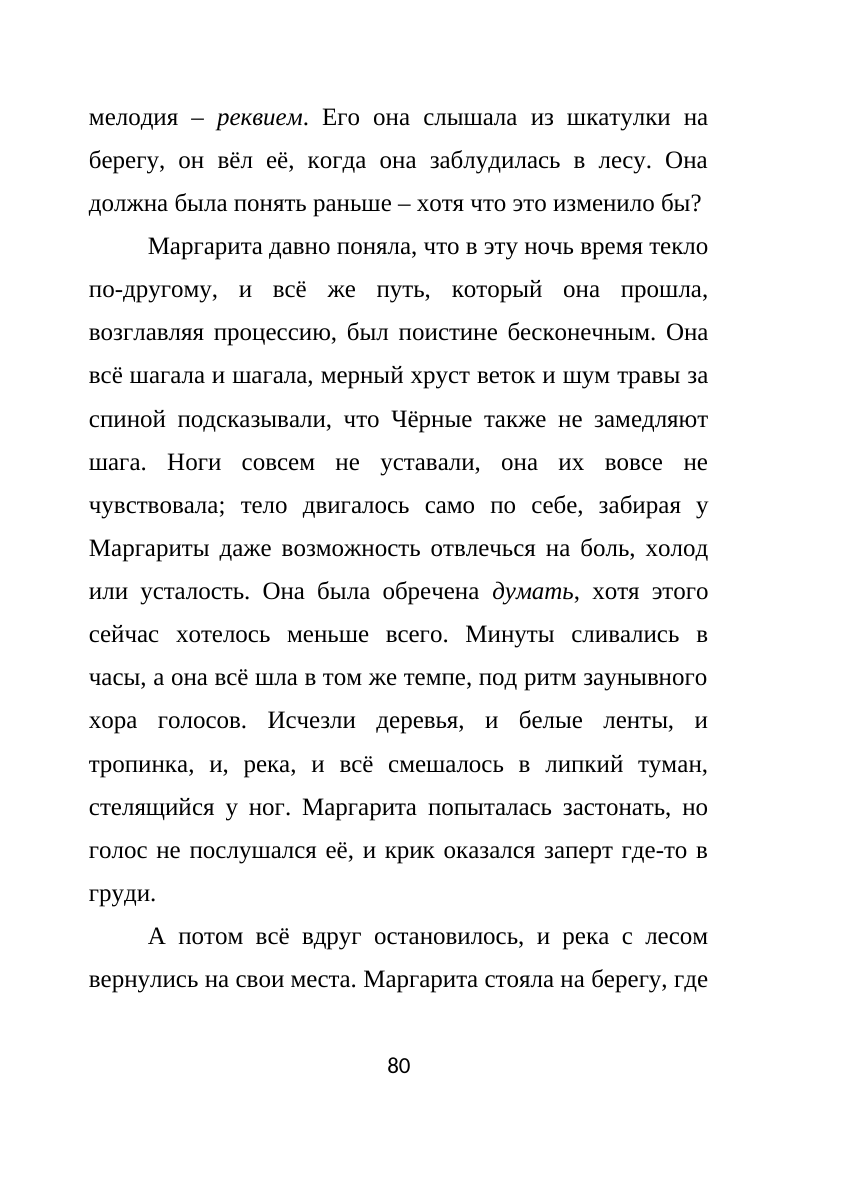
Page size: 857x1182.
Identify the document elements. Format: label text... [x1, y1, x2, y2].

text Маргарита давно поняла, что в эту ночь время текло по-другому, и всё же путь, который она прошла, возглавляя процессию, был поистине бесконечным. Она всё шагала и шагала, мерный хруст веток и шум травы за спиной подсказывали, что Чёрные также не замедляют шага. Ноги совсем не уставали, она их вовсе не чувствовала; тело двигалось само по себе, забирая у Маргариты даже возможность отвлечься на боль, холод или усталость. Она была обречена думать, хотя этого сейчас хотелось меньше всего. Минуты сливались в часы, а она всё шла в том же темпе, под ритм заунывного хора голосов. Исчезли деревья, и белые ленты, и тропинка, и, река, и всё смешалось в липкий туман, стелящийся у ног. Маргарита попыталась застонать, но голос не послушался её, и крик оказался заперт где-то в груди. [89, 231, 709, 907]
